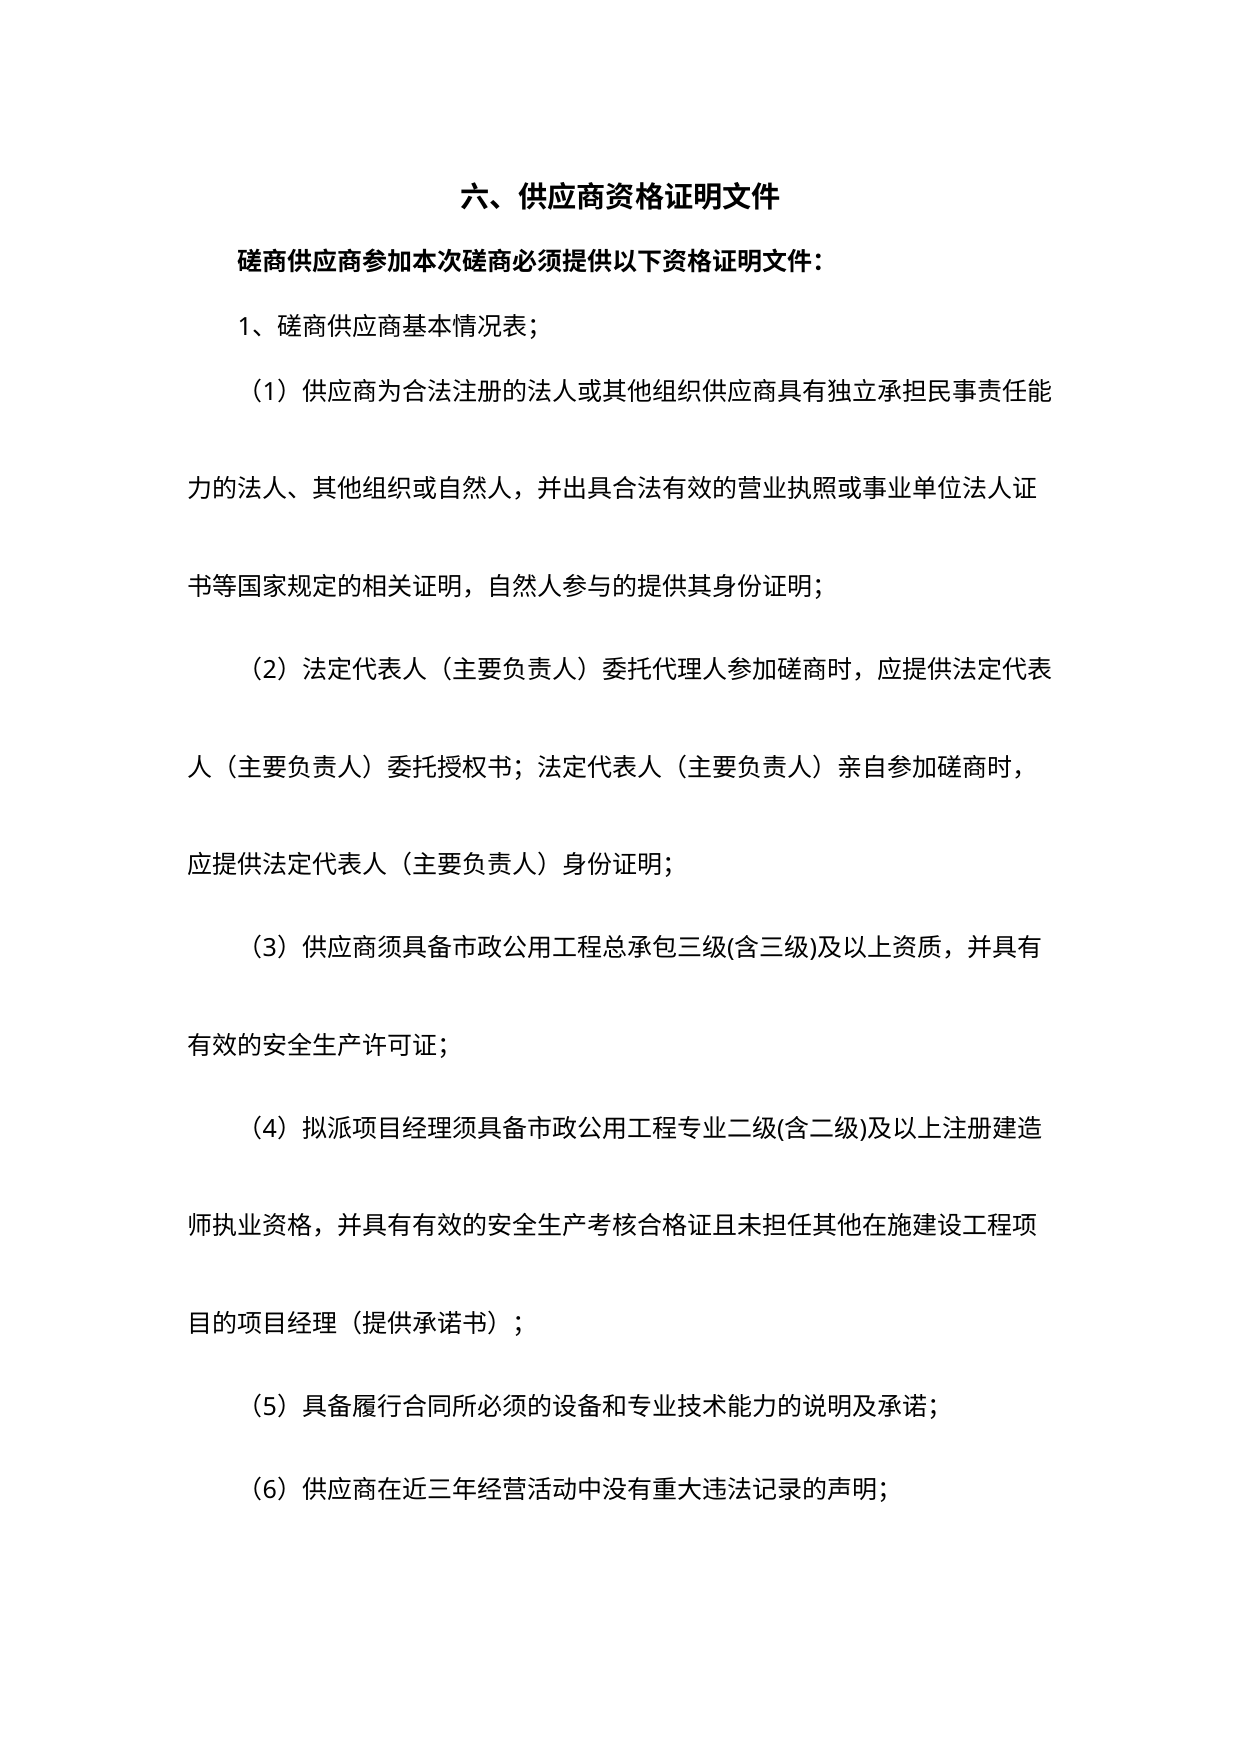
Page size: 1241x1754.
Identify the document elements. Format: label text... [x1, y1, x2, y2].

text （5）具备履行合同所必须的设备和专业技术能力的说明及承诺； [187, 1372, 1053, 1437]
text 磋商供应商参加本次磋商必须提供以下资格证明文件： [187, 227, 1053, 292]
text （2）法定代表人（主要负责人）委托代理人参加磋商时，应提供法定代表人（主要负责人）委托授权书；法定代表人（主要负责人）亲自参加磋商时，应提供法定代表人（主要负责人）身份证明； [187, 635, 1053, 895]
text （4）拟派项目经理须具备市政公用工程专业二级(含二级)及以上注册建造师执业资格，并具有有效的安全生产考核合格证且未担任其他在施建设工程项目的项目经理（提供承诺书）； [187, 1094, 1053, 1354]
text 六、供应商资格证明文件 [187, 162, 1053, 227]
text 1、磋商供应商基本情况表； [187, 292, 1053, 357]
text （3）供应商须具备市政公用工程总承包三级(含三级)及以上资质，并具有有效的安全生产许可证； [187, 913, 1053, 1076]
text （6）供应商在近三年经营活动中没有重大违法记录的声明； [187, 1455, 1053, 1520]
text （1）供应商为合法注册的法人或其他组织供应商具有独立承担民事责任能力的法人、其他组织或自然人，并出具合法有效的营业执照或事业单位法人证书等国家规定的相关证明，自然人参与的提供其身份证明； [187, 357, 1053, 617]
